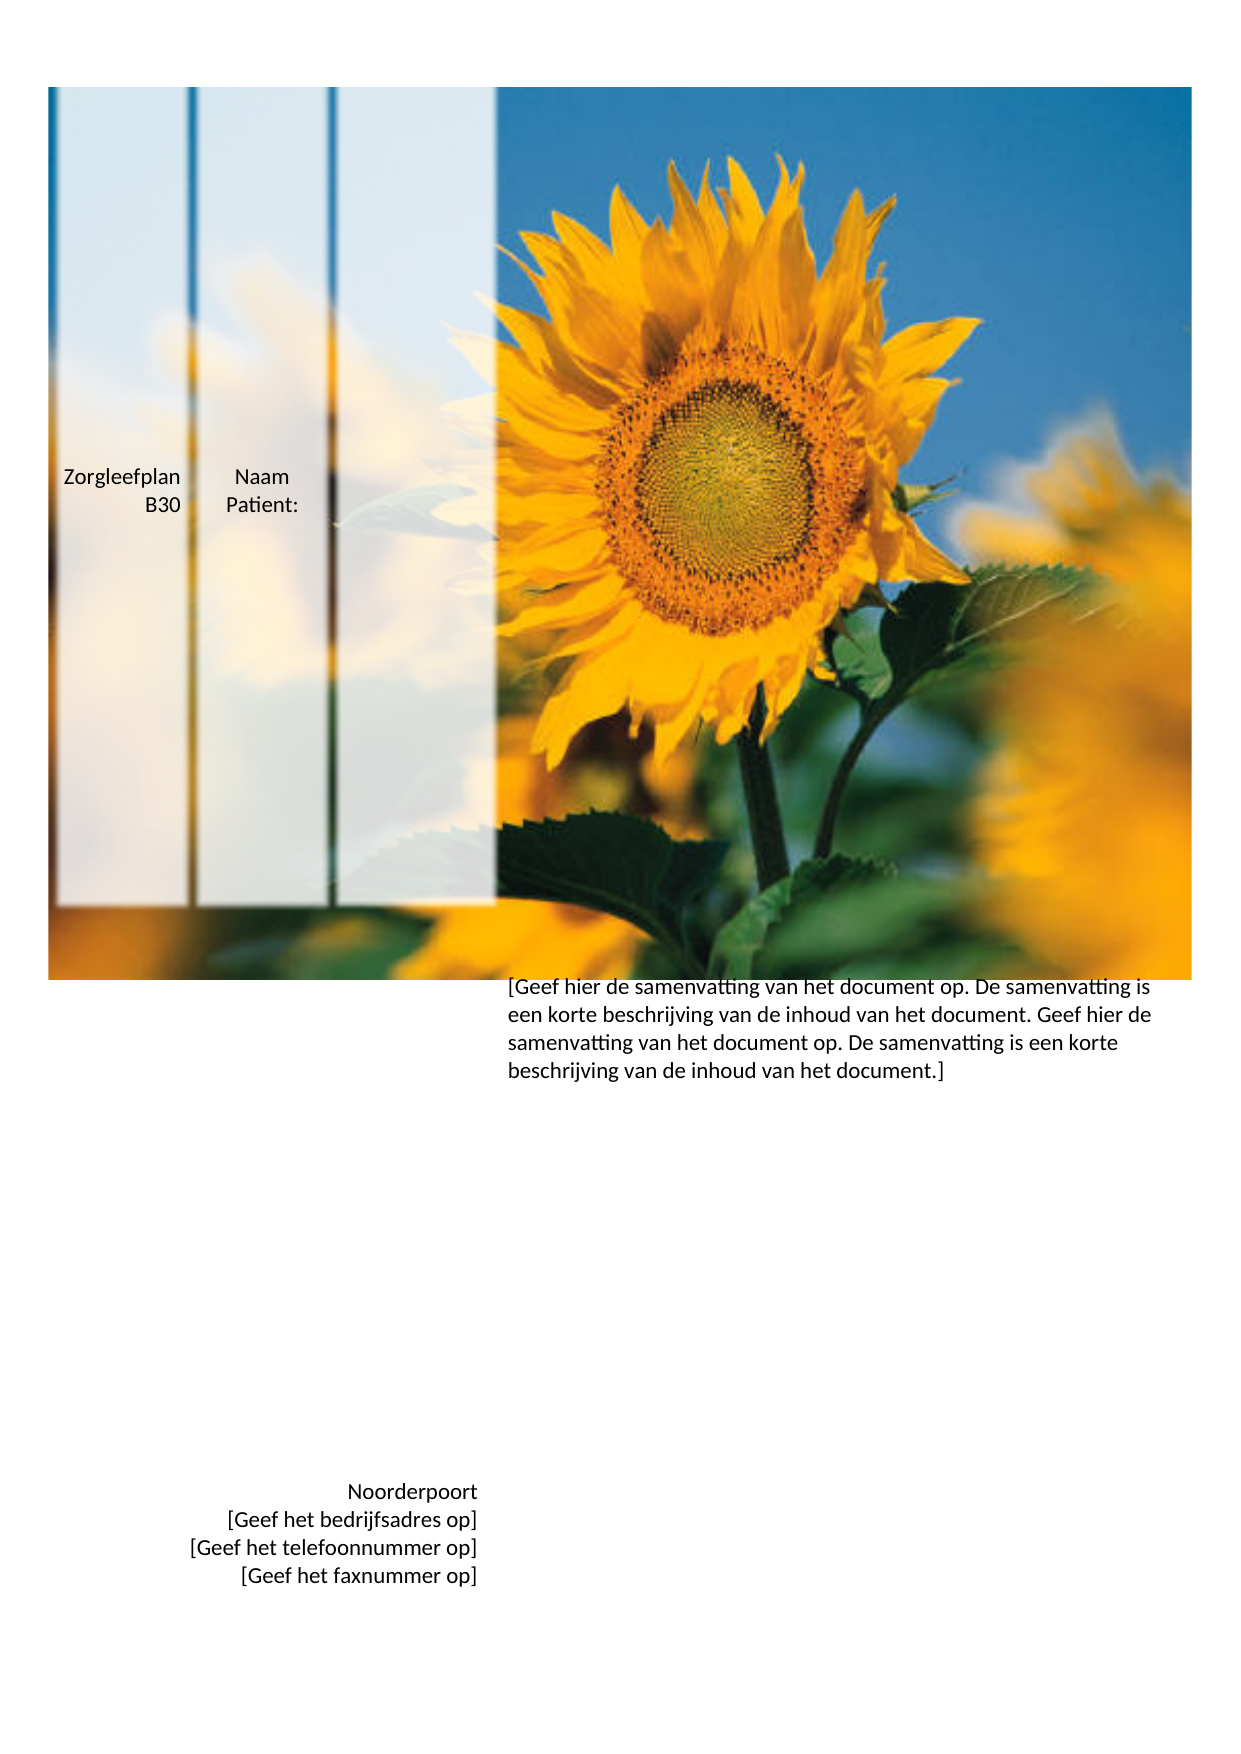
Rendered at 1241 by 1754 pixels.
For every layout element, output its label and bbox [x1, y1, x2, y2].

picture [48, 87, 1192, 980]
